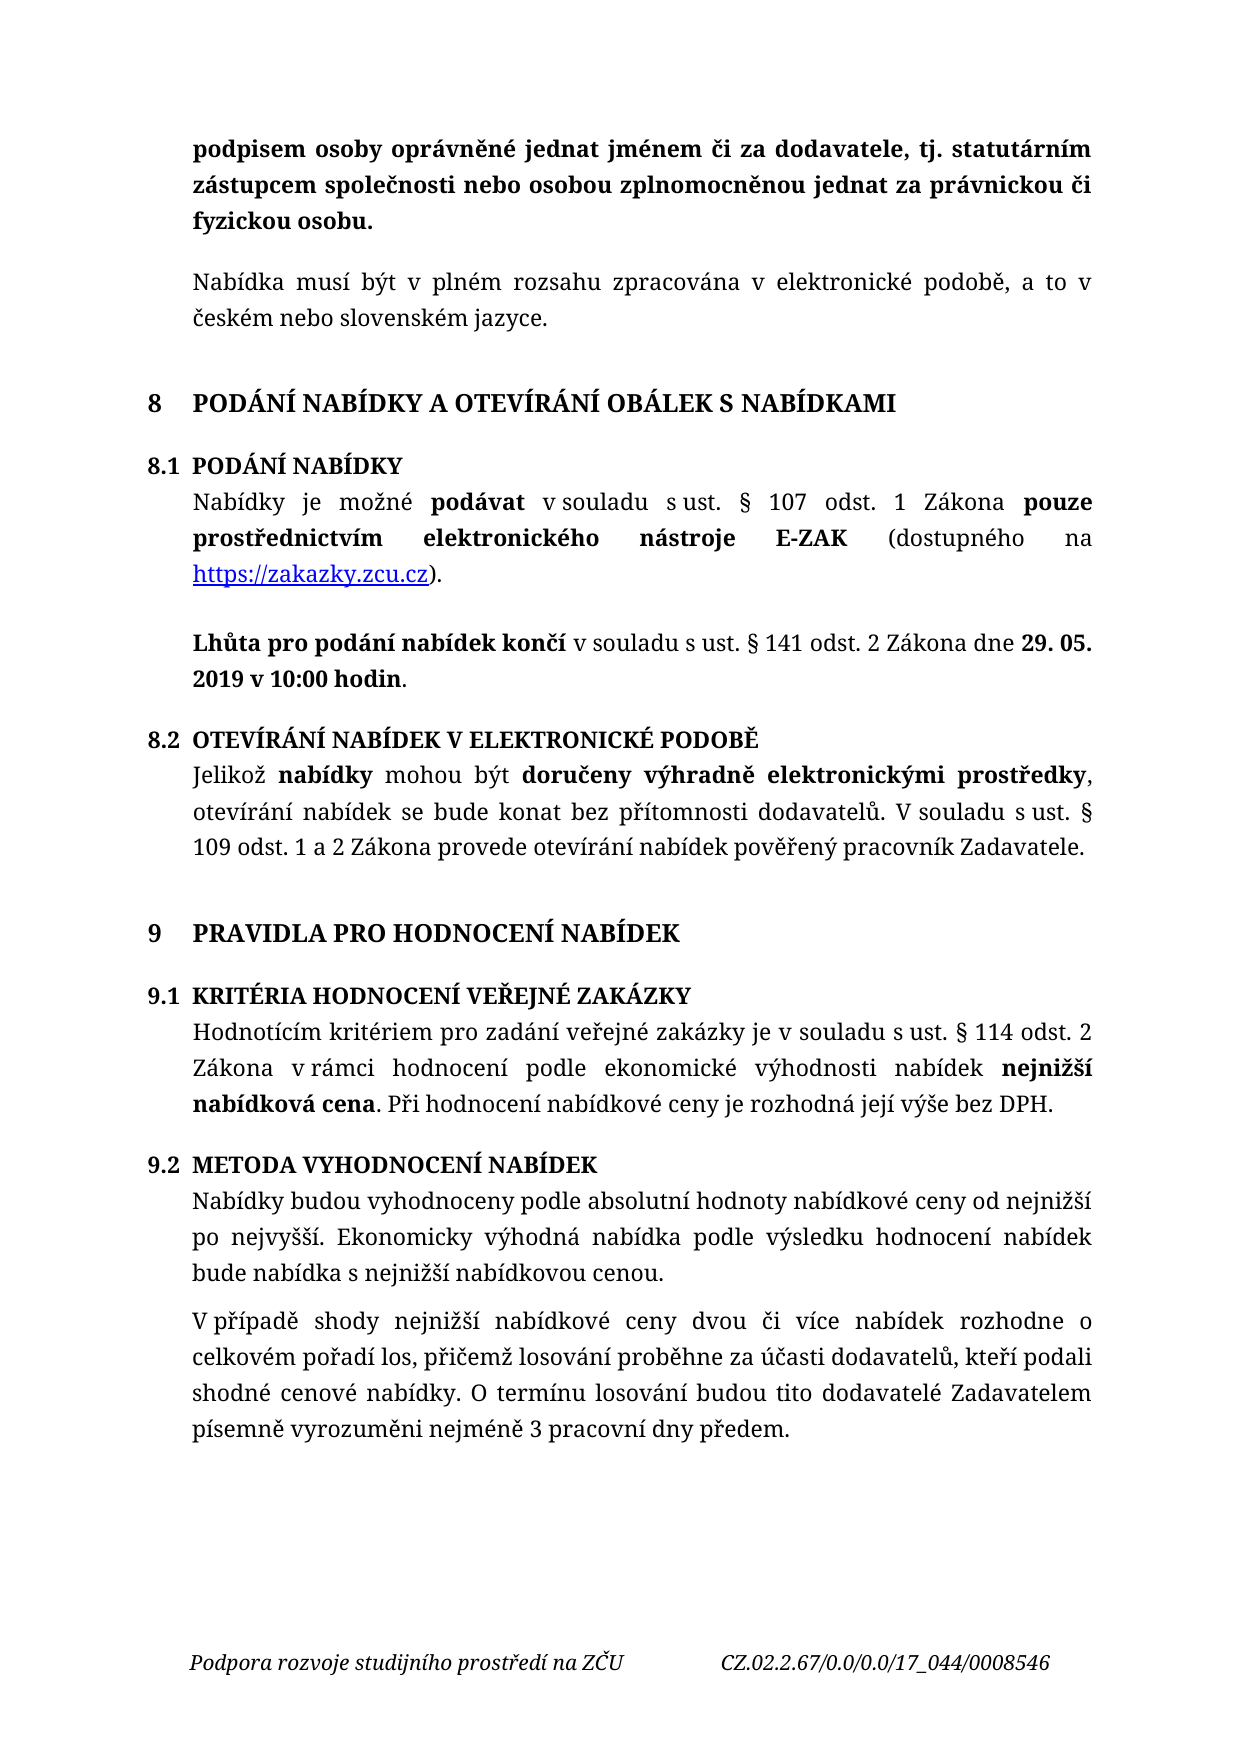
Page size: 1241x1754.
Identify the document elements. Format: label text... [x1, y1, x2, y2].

text Nabídky je možné podávat v souladu s ust. § 107 odst. 1 Zákona pouze prostřednictvím elektronického nástroje E-ZAK (dostupného na https://zakazky.zcu.cz). [193, 486, 1093, 589]
subtitle OTEVÍRÁNÍ NABÍDEK V ELEKTRONICKÉ PODOBĚ [148, 723, 1093, 755]
text V případě shody nejnižší nabídkové ceny dvou či více nabídek rozhodne o celkovém pořadí los, přičemž losování proběhne za účasti dodavatelů, kteří podali shodné cenové nabídky. O termínu losování budou tito dodavatelé Zadavatelem písemně vyrozuměni nejméně 3 pracovní dny předem. [192, 1305, 1093, 1444]
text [193, 133, 1093, 236]
text Nabídky budou vyhodnoceny podle absolutní hodnoty nabídkové ceny od nejnižší po nejvyšší. Ekonomicky výhodná nabídka podle výsledku hodnocení nabídek bude nabídka s nejnižší nabídkovou cenou. [192, 1184, 1093, 1288]
subtitle KRITÉRIA HODNOCENÍ VEŘEJNÉ ZAKÁZKY [147, 980, 1093, 1011]
text Lhůta pro podání nabídek končí v souladu s ust. § 141 odst. 2 Zákona dne 29. 05. 2019 v 10:00 hodin. [193, 627, 1093, 694]
subtitle PRAVIDLA PRO HODNOCENÍ NABÍDEK [148, 916, 1093, 950]
subtitle PODÁNÍ NABÍDKY [147, 450, 1093, 481]
subtitle PODÁNÍ NABÍDKY A OTEVÍRÁNÍ OBÁLEK S NABÍDKAMI [148, 386, 1093, 420]
text Jelikož nabídky mohou být doručeny výhradně elektronickými prostředky, otevírání nabídek se bude konat bez přítomnosti dodavatelů. V souladu s ust. § 109 odst. 1 a 2 Zákona provede otevírání nabídek pověřený pracovník Zadavatele. [193, 759, 1093, 863]
text Hodnotícím kritériem pro zadání veřejné zakázky je v souladu s ust. § 114 odst. 2 Zákona v rámci hodnocení podle ekonomické výhodnosti nabídek nejnižší nabídková cena. Při hodnocení nabídkové ceny je rozhodná její výše bez DPH. [193, 1016, 1093, 1119]
subtitle METODA VYHODNOCENÍ NABÍDEK [147, 1149, 1093, 1180]
text Nabídka musí být v plném rozsahu zpracována v elektronické podobě, a to v českém nebo slovenském jazyce. [192, 266, 1093, 333]
